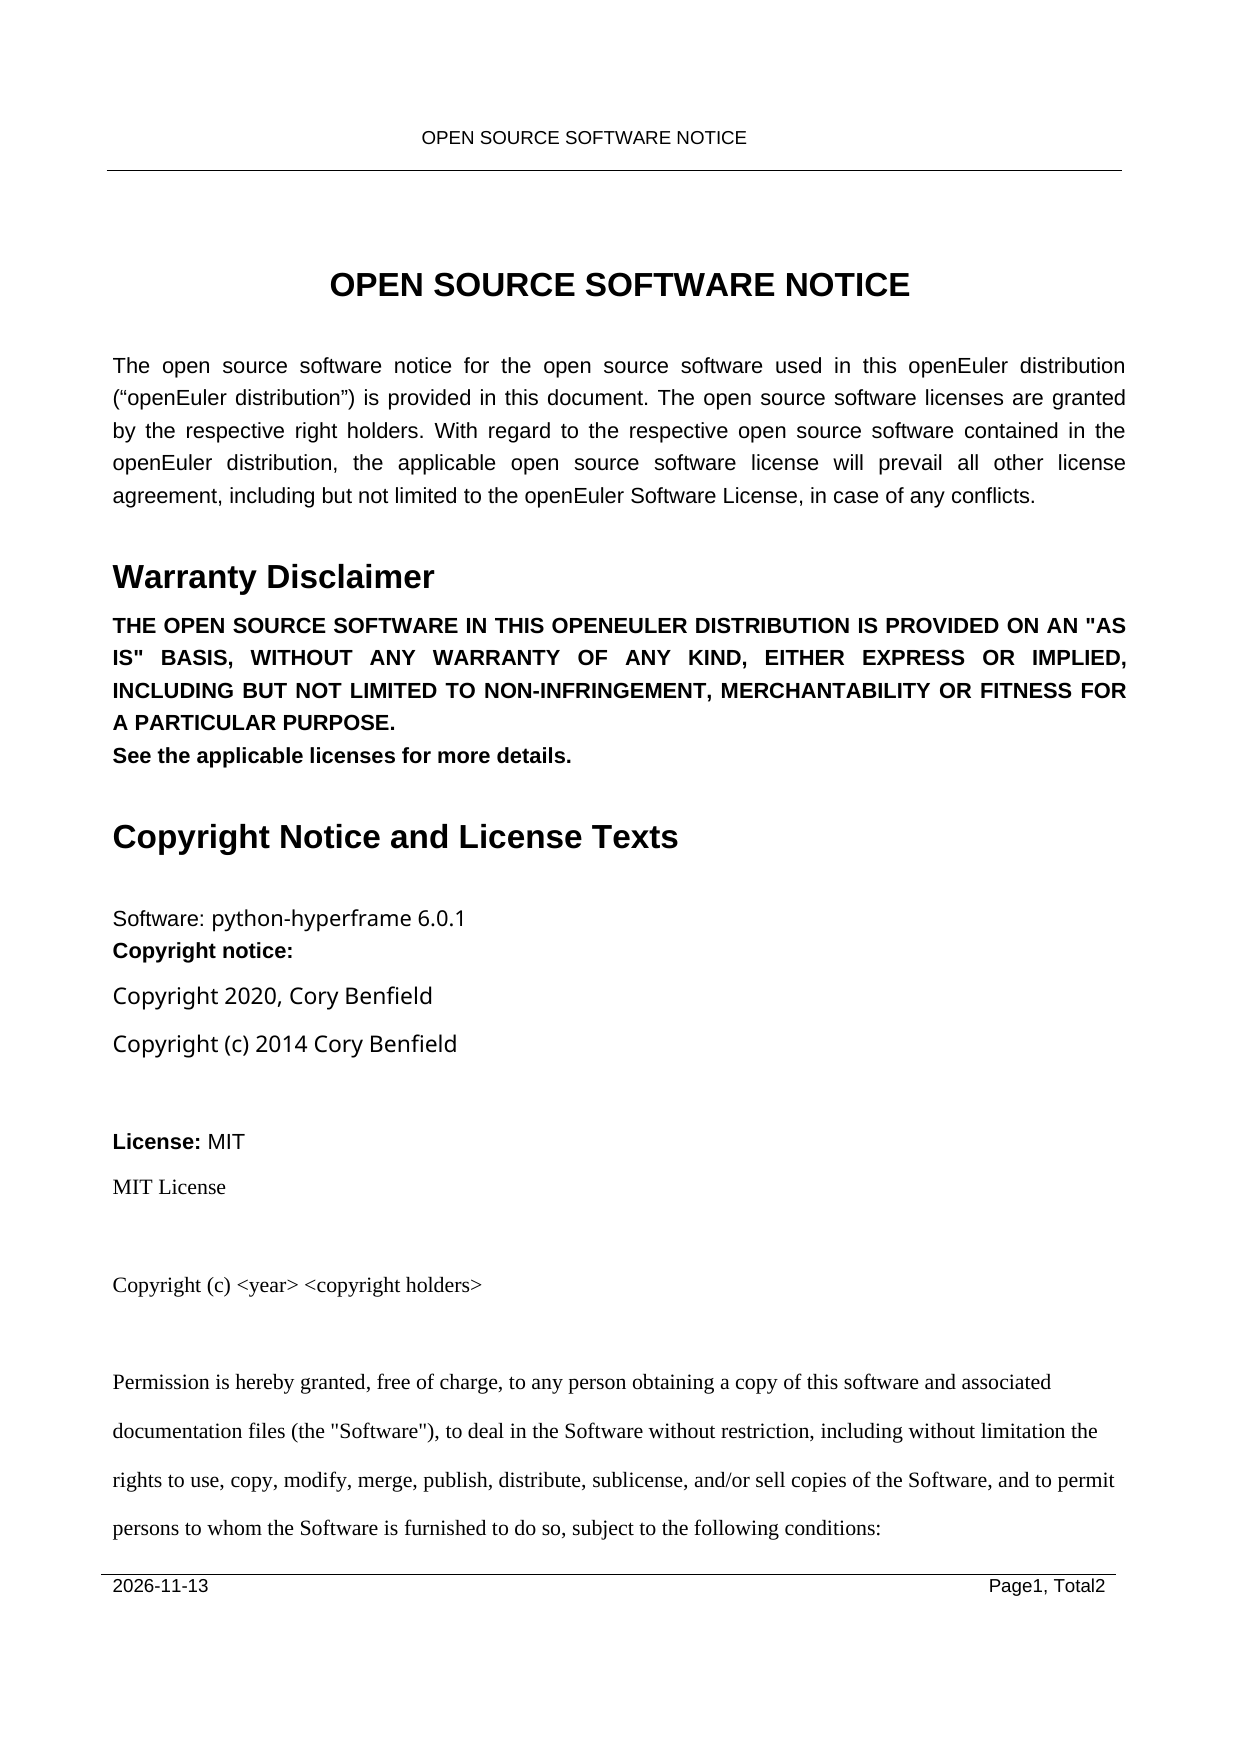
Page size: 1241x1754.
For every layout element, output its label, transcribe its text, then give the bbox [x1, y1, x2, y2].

text Copyright Notice and License Texts [112, 804, 1128, 869]
text The open source software notice for the open source software used in this openEuler distribution (“openEuler distribution”) is provided in this document. The open source software licenses are granted by the respective right holders. With regard to the respective open source software contained in the openEuler distribution, the applicable open source software license will prevail all other license agreement, including but not limited to the openEuler Software License, in case of any conflicts. [112, 349, 1128, 511]
text Copyright notice: [112, 934, 1128, 966]
text THE OPEN SOURCE SOFTWARE IN THIS OPENEULER DISTRIBUTION IS PROVIDED ON AN "AS IS" BASIS, WITHOUT ANY WARRANTY OF ANY KIND, EITHER EXPRESS OR IMPLIED, INCLUDING BUT NOT LIMITED TO NON-INFRINGEMENT, MERCHANTABILITY OR FITNESS FOR A PARTICULAR PURPOSE. See the applicable licenses for more details. [112, 609, 1128, 771]
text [112, 1170, 1128, 1544]
text License: MIT [112, 1125, 1128, 1158]
text Software: python-hyperframe 6.0.1 [112, 901, 1128, 934]
text Copyright 2020, Cory Benfield Copyright (c) 2014 Cory Benfield [112, 979, 1128, 1109]
text OPEN SOURCE SOFTWARE NOTICE [112, 251, 1128, 316]
text Warranty Disclaimer [112, 544, 1128, 609]
